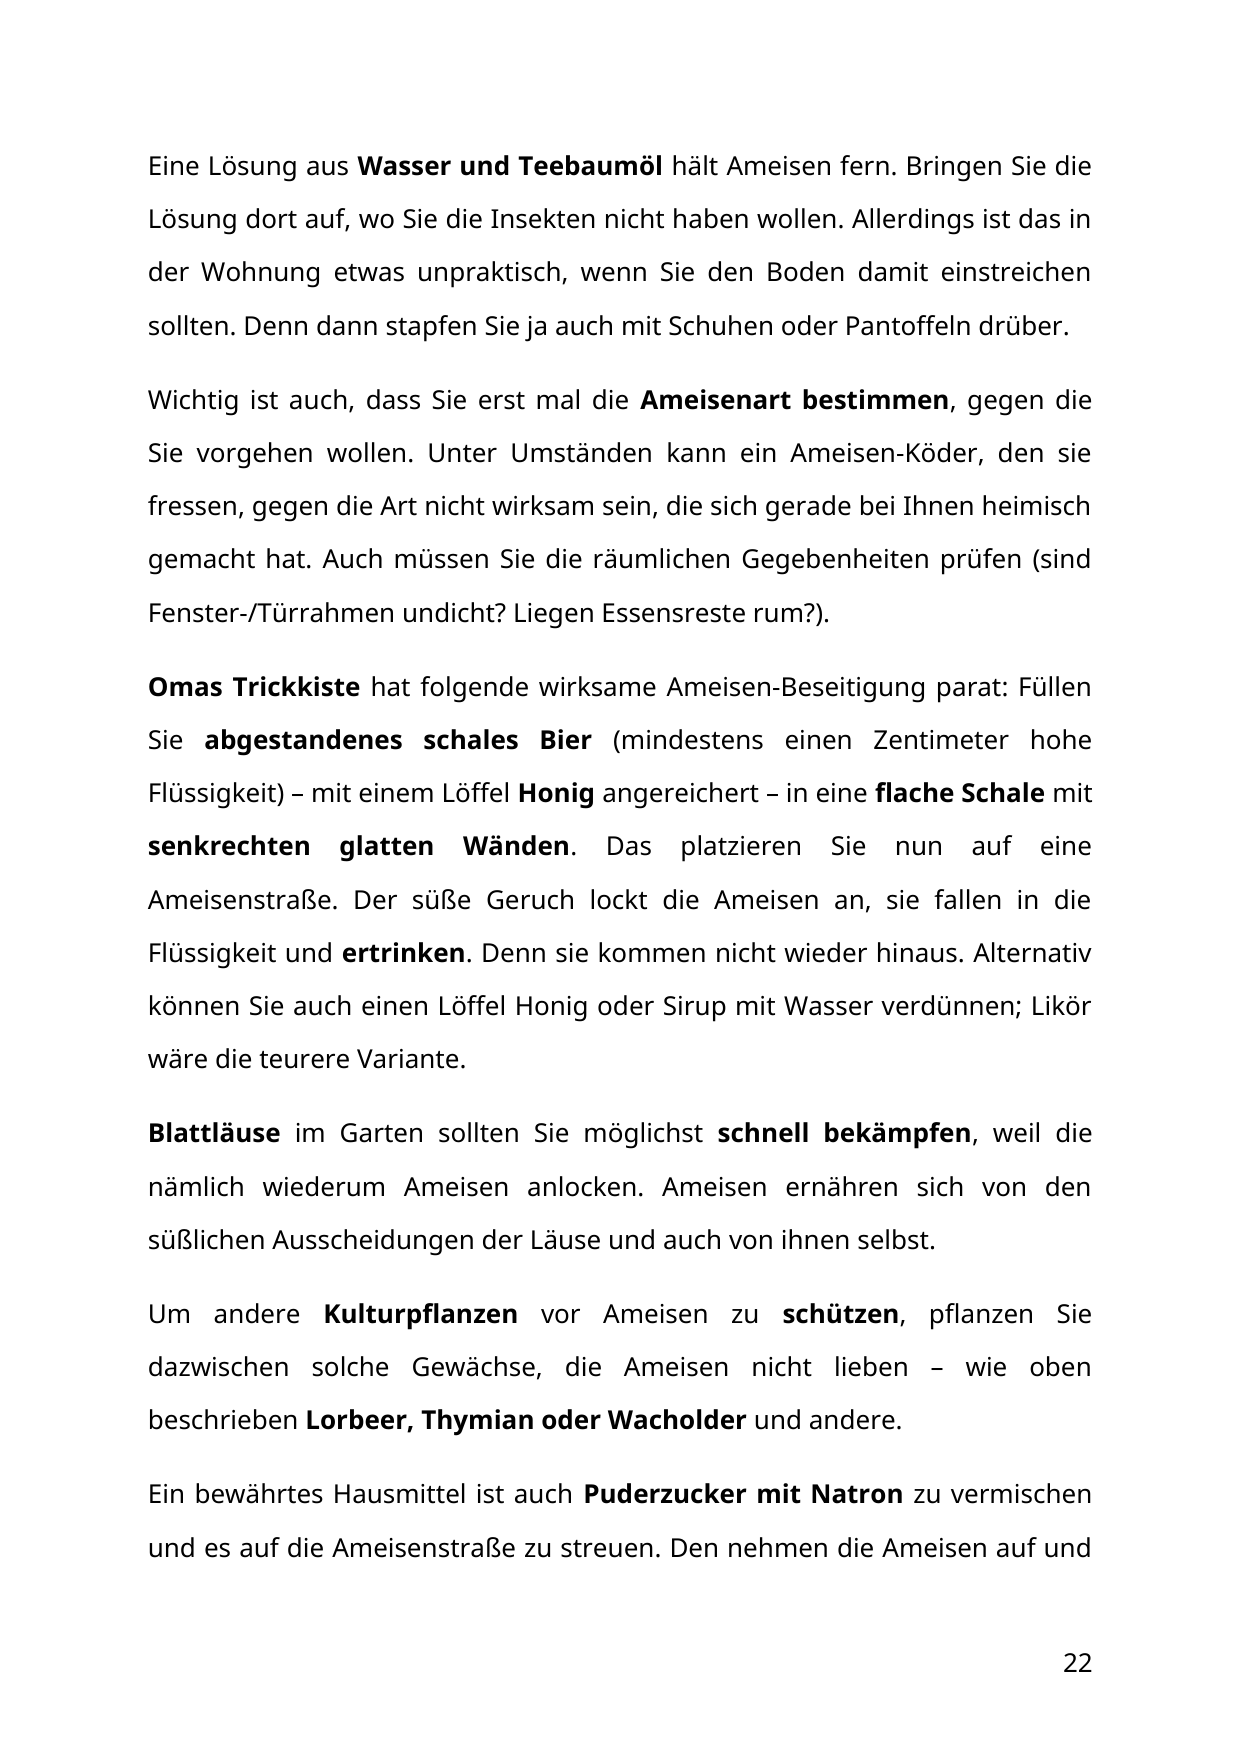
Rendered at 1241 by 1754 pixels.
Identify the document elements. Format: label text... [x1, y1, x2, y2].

text Eine Lösung aus Wasser und Teebaumöl hält Ameisen fern. Bringen Sie die Lösung dort auf, wo Sie die Insekten nicht haben wollen. Allerdings ist das in der Wohnung etwas unpraktisch, wenn Sie den Boden damit einstreichen sollten. Denn dann stapfen Sie ja auch mit Schuhen oder Pantoffeln drüber. [148, 148, 1093, 343]
text Um andere Kulturpflanzen vor Ameisen zu schützen, pflanzen Sie dazwischen solche Gewächse, die Ameisen nicht lieben – wie oben beschrieben Lorbeer, Thymian oder Wacholder und andere. [148, 1296, 1093, 1437]
text Wichtig ist auch, dass Sie erst mal die Ameisenart bestimmen, gegen die Sie vorgehen wollen. Unter Umständen kann ein Ameisen-Köder, den sie fressen, gegen die Art nicht wirksam sein, die sich gerade bei Ihnen heimisch gemacht hat. Auch müssen Sie die räumlichen Gegebenheiten prüfen (sind Fenster-/Türrahmen undicht? Liegen Essensreste rum?). [148, 381, 1093, 630]
text Omas Trickkiste hat folgende wirksame Ameisen-Beseitigung parat: Füllen Sie abgestandenes schales Bier (mindestens einen Zentimeter hohe Flüssigkeit) – mit einem Löffel Honig angereichert – in eine flache Schale mit senkrechten glatten Wänden. Das platzieren Sie nun auf eine Ameisenstraße. Der süße Geruch lockt die Ameisen an, sie fallen in die Flüssigkeit und ertrinken. Denn sie kommen nicht wieder hinaus. Alternativ können Sie auch einen Löffel Honig oder Sirup mit Wasser verdünnen; Likör wäre die teurere Variante. [148, 668, 1093, 1076]
text Blattläuse im Garten sollten Sie möglichst schnell bekämpfen, weil die nämlich wiederum Ameisen anlocken. Ameisen ernähren sich von den süßlichen Ausscheidungen der Läuse und auch von ihnen selbst. [148, 1115, 1093, 1257]
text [148, 1476, 1093, 1565]
